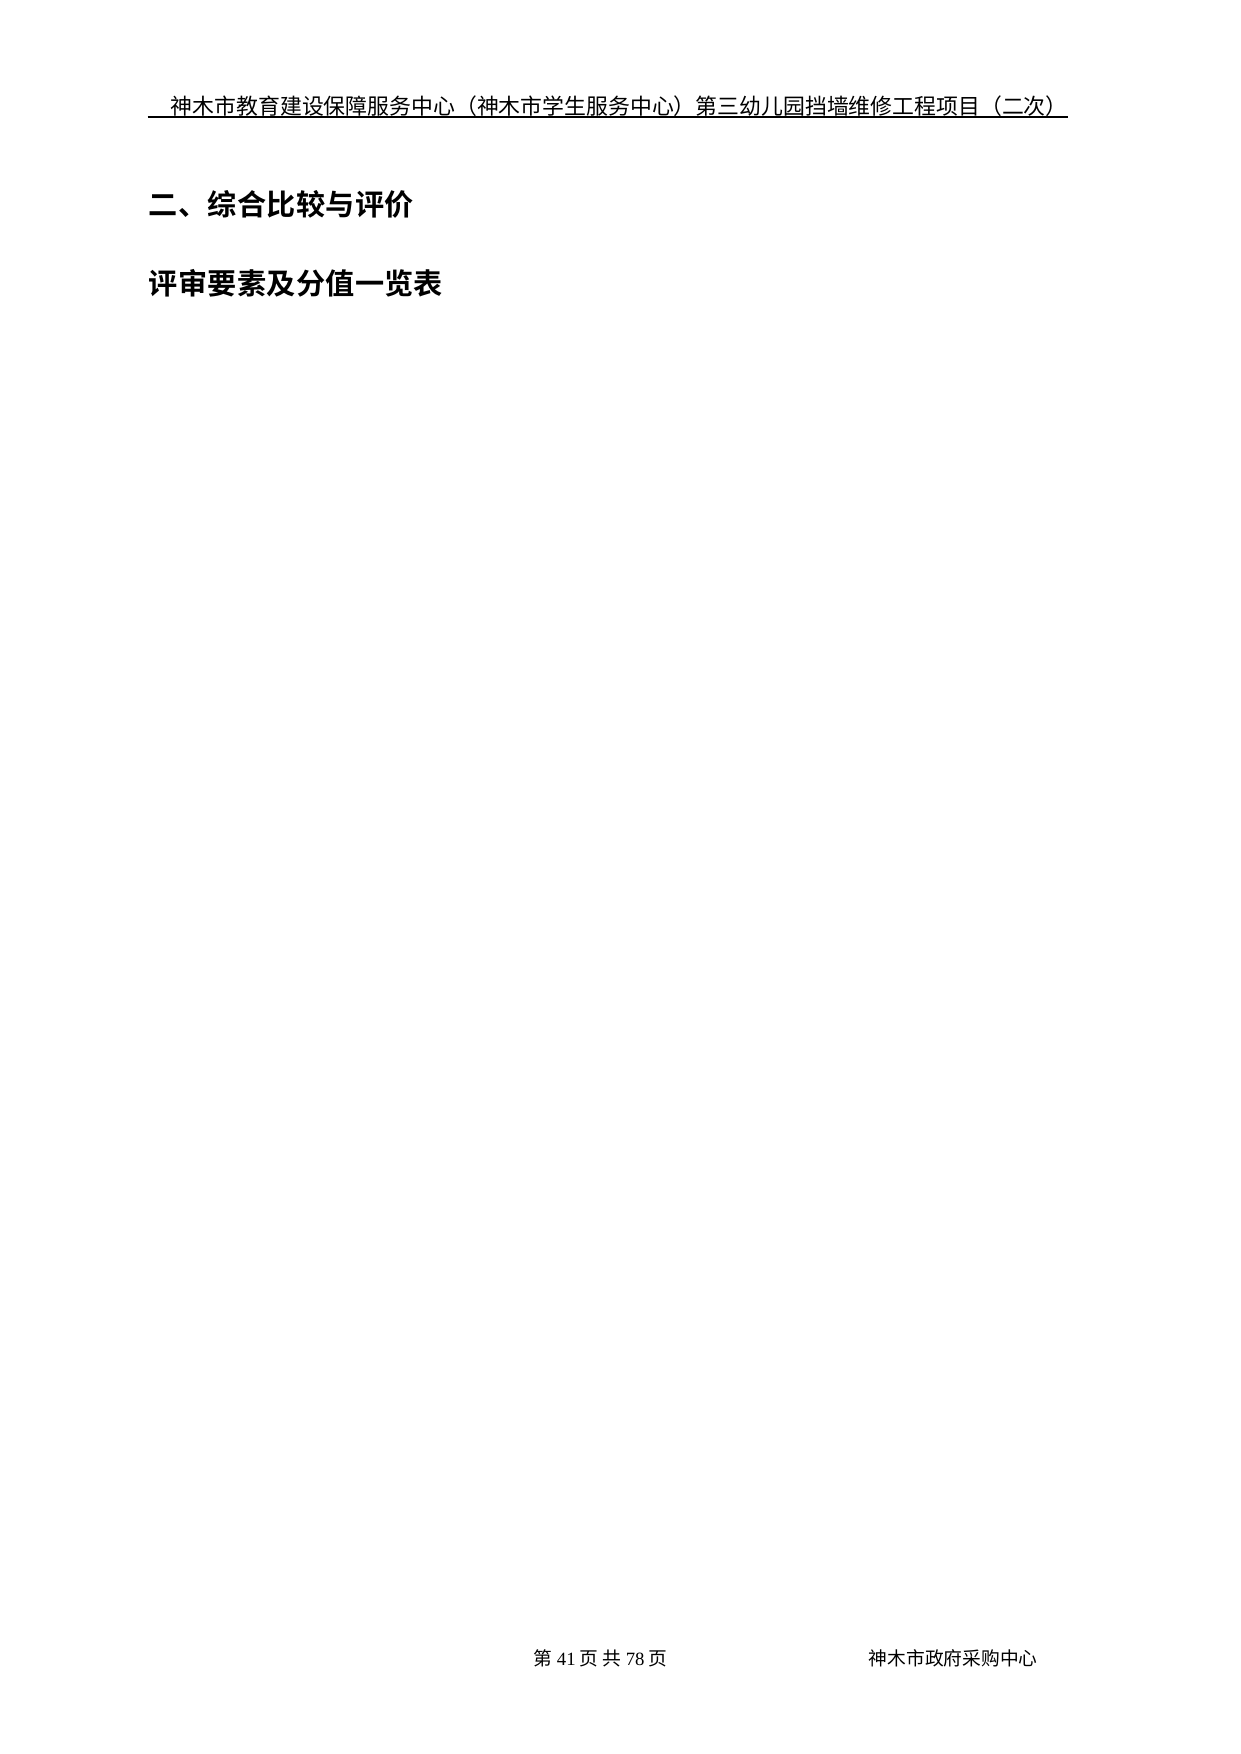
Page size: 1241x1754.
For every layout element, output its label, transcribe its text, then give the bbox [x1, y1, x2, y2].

text 二、综合比较与评价 [148, 163, 1092, 242]
text 评审要素及分值一览表 [148, 242, 1092, 321]
